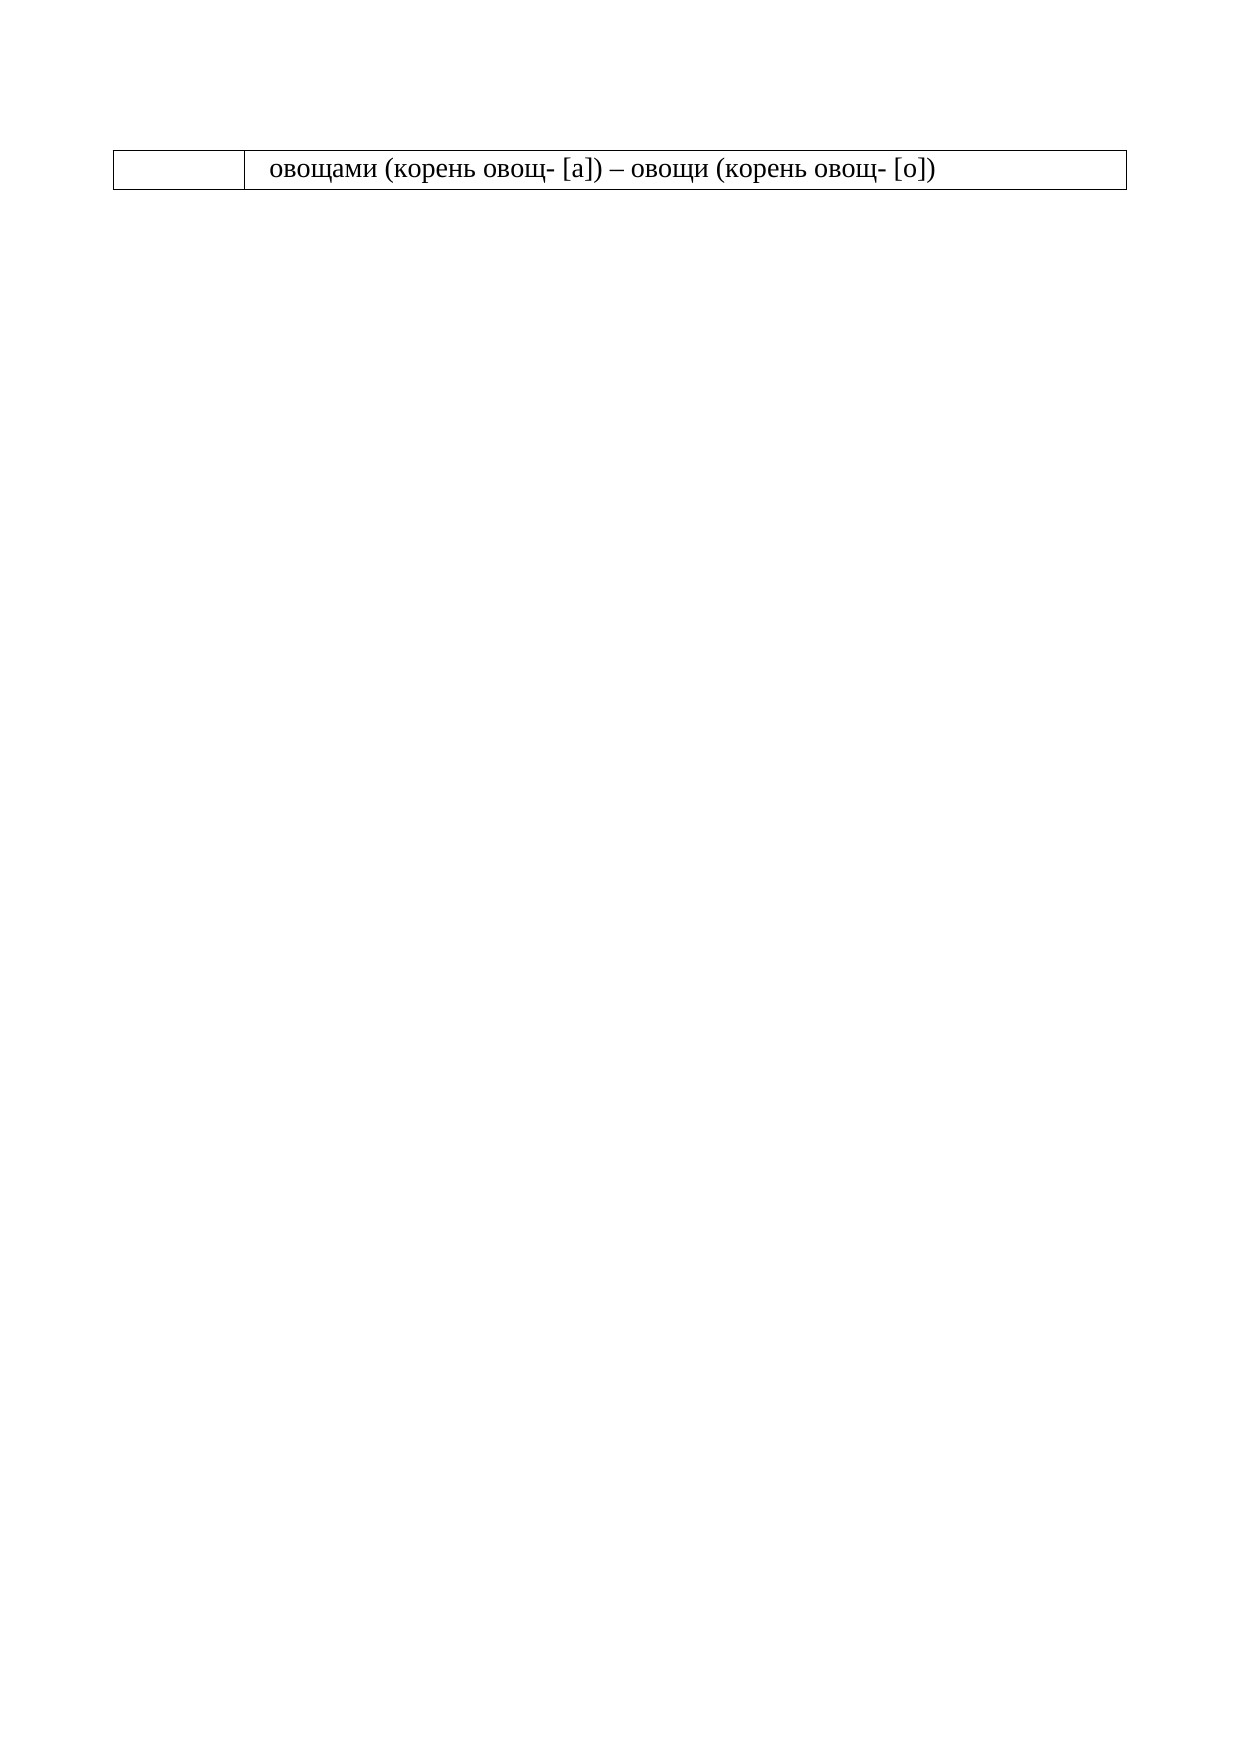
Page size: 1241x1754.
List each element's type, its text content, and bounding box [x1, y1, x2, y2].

table_cell 10 [114, 151, 244, 189]
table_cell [245, 151, 1126, 189]
